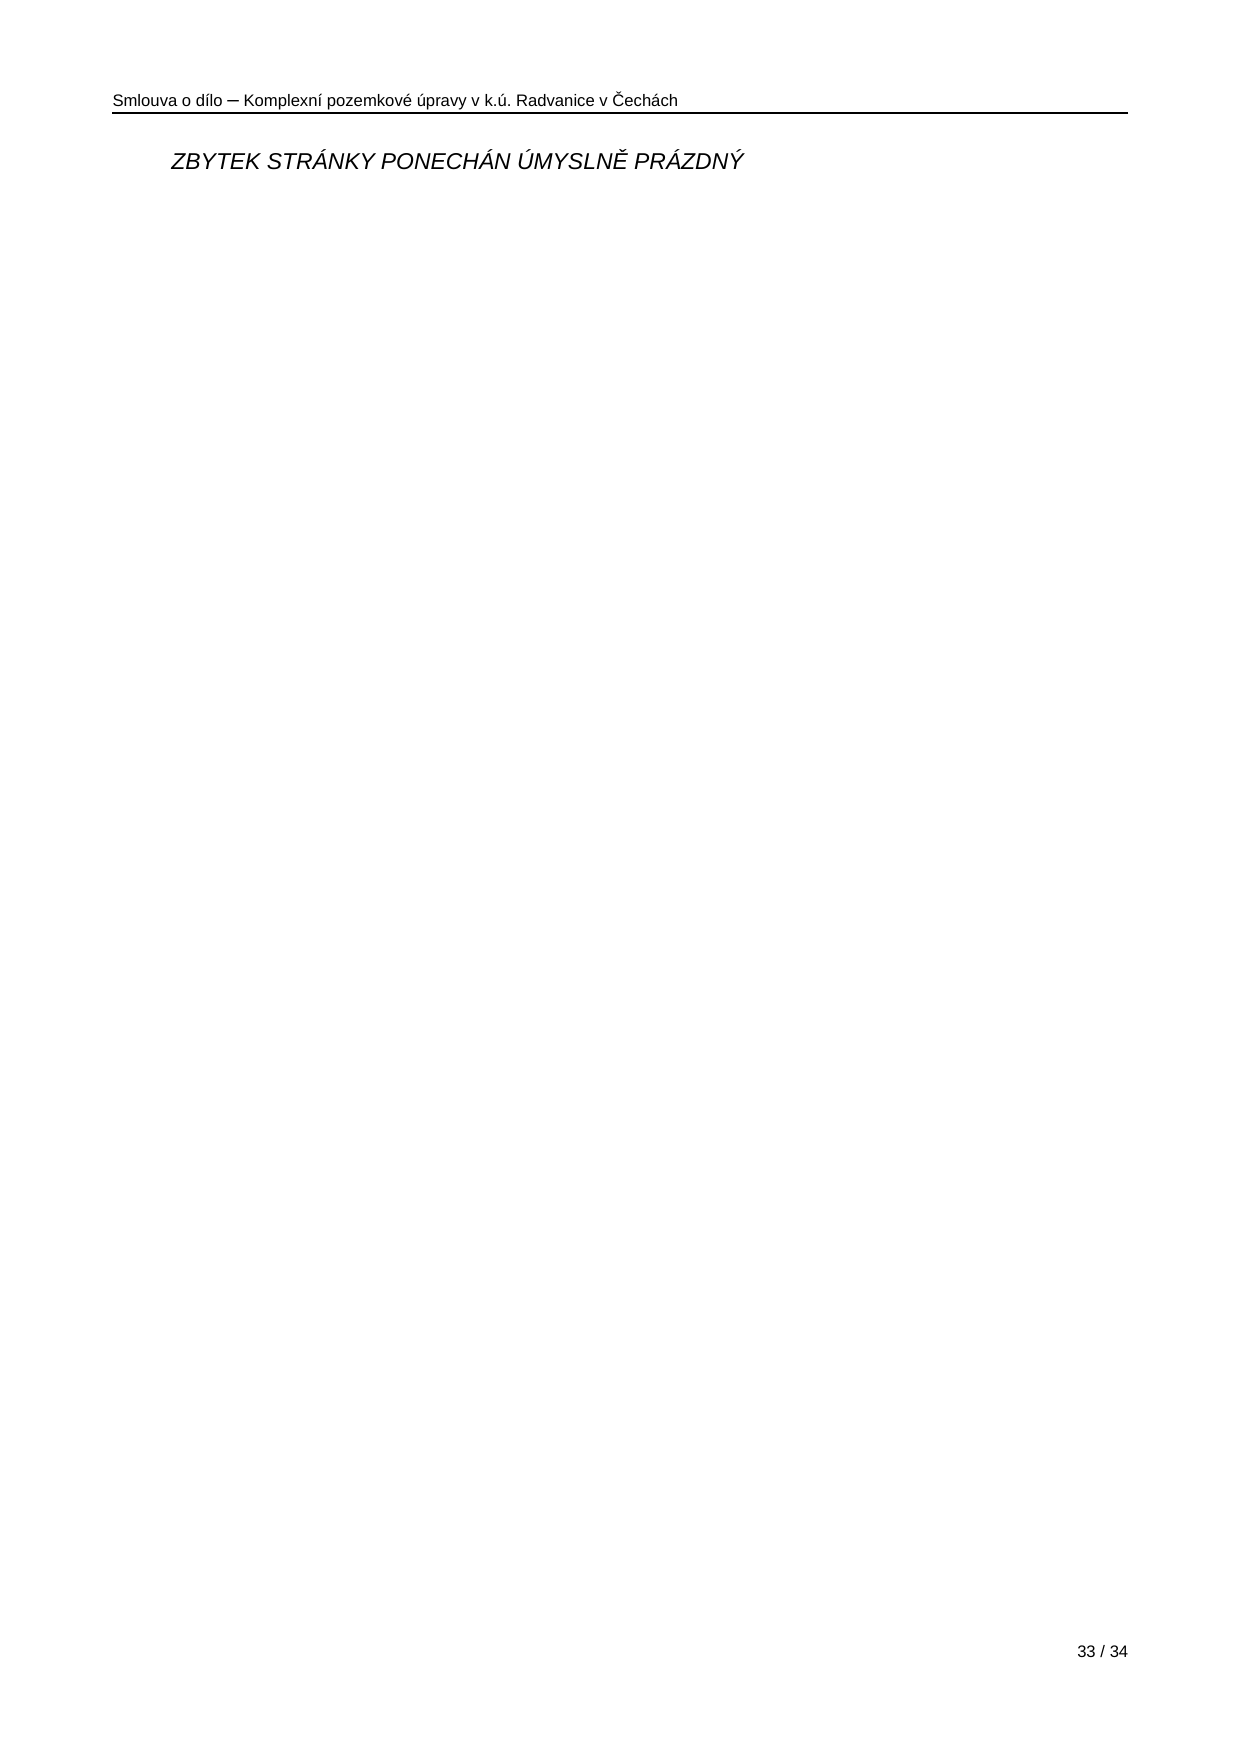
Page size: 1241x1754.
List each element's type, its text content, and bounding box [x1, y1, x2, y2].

list ZBYTEK STRÁNKY PONECHÁN ÚMYSLNĚ PRÁZDNÝ [171, 148, 1128, 174]
